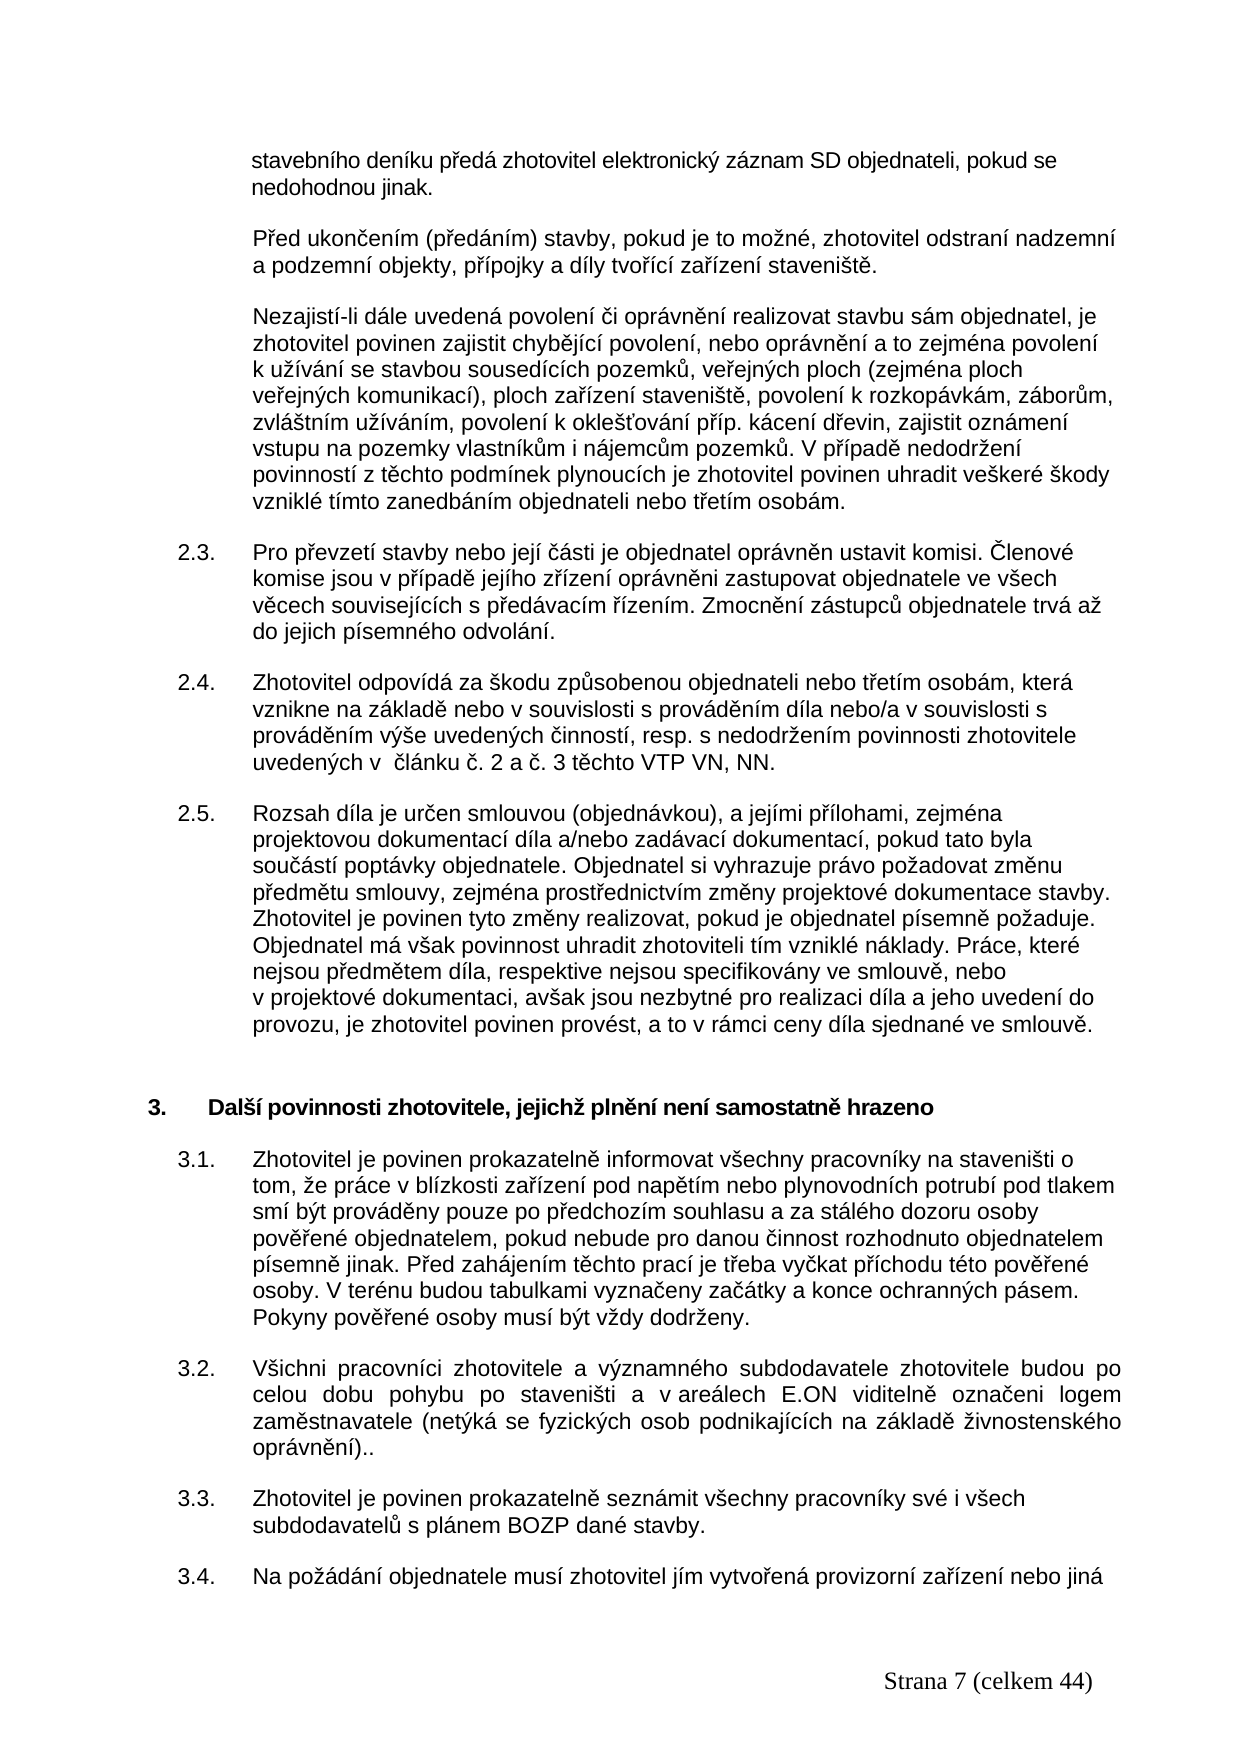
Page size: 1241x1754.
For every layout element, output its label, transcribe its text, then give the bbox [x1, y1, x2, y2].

subtitle Rozsah díla je určen smlouvou (objednávkou), a jejími přílohami, zejména projektovou dokumentací díla a/nebo zadávací dokumentací, pokud tato byla součástí poptávky objednatele. Objednatel si vyhrazuje právo požadovat změnu předmětu smlouvy, zejména prostřednictvím změny projektové dokumentace stavby. Zhotovitel je povinen tyto změny realizovat, pokud je objednatel písemně požaduje. Objednatel má však povinnost uhradit zhotoviteli tím vzniklé náklady. Práce, které nejsou předmětem díla, respektive nejsou specifikovány ve smlouvě, nebo v projektové dokumentaci, avšak jsou nezbytné pro realizaci díla a jeho uvedení do provozu, je zhotovitel povinen provést, a to v rámci ceny díla sjednané ve smlouvě. [177, 800, 1122, 1037]
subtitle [177, 1563, 1122, 1589]
subtitle Další povinnosti zhotovitele, jejichž plnění není samostatně hrazeno [148, 1097, 1122, 1121]
subtitle Zhotovitel je povinen prokazatelně seznámit všechny pracovníky své i všech subdodavatelů s plánem BOZP dané stavby. [177, 1485, 1122, 1538]
subtitle Pro převzetí stavby nebo její části je objednatel oprávněn ustavit komisi. Členové komise jsou v případě jejího zřízení oprávněni zastupovat objednatele ve všech věcech souvisejících s předávacím řízením. Zmocnění zástupců objednatele trvá až do jejich písemného odvolání. [177, 539, 1122, 644]
subtitle Nezajistí-li dále uvedená povolení či oprávnění realizovat stavbu sám objednatel, je zhotovitel povinen zajistit chybějící povolení, nebo oprávnění a to zejména povolení k užívání se stavbou sousedících pozemků, veřejných ploch (zejména ploch veřejných komunikací), ploch zařízení staveniště, povolení k rozkopávkám, záborům, zvláštním užíváním, povolení k oklešťování příp. kácení dřevin, zajistit oznámení vstupu na pozemky vlastníkům i nájemcům pozemků. V případě nedodržení povinností z těchto podmínek plynoucích je zhotovitel povinen uhradit veškeré škody vzniklé tímto zanedbáním objednateli nebo třetím osobám. [252, 303, 1122, 514]
subtitle Všichni pracovníci zhotovitele a významného subdodavatele zhotovitele budou po celou dobu pohybu po staveništi a v areálech E.ON viditelně označeni logem zaměstnavatele (netýká se fyzických osob podnikajících na základě živnostenského oprávnění).. [177, 1355, 1122, 1460]
subtitle Zhotovitel je povinen prokazatelně informovat všechny pracovníky na staveništi o tom, že práce v blízkosti zařízení pod napětím nebo plynovodních potrubí pod tlakem smí být prováděny pouze po předchozím souhlasu a za stálého dozoru osoby pověřené objednatelem, pokud nebude pro danou činnost rozhodnuto objednatelem písemně jinak. Před zahájením těchto prací je třeba vyčkat příchodu této pověřené osoby. V terénu budou tabulkami vyznačeny začátky a konce ochranných pásem. Pokyny pověřené osoby musí být vždy dodrženy. [177, 1146, 1122, 1330]
subtitle Před ukončením (předáním) stavby, pokud je to možné, zhotovitel odstraní nadzemní a podzemní objekty, přípojky a díly tvořící zařízení staveniště. [252, 225, 1122, 278]
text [251, 148, 1123, 200]
subtitle Zhotovitel odpovídá za škodu způsobenou objednateli nebo třetím osobám, která vznikne na základě nebo v souvislosti s prováděním díla nebo/a v souvislosti s prováděním výše uvedených činností, resp. s nedodržením povinnosti zhotovitele uvedených v článku č. 2 a č. 3 těchto VTP VN, NN. [177, 669, 1122, 775]
